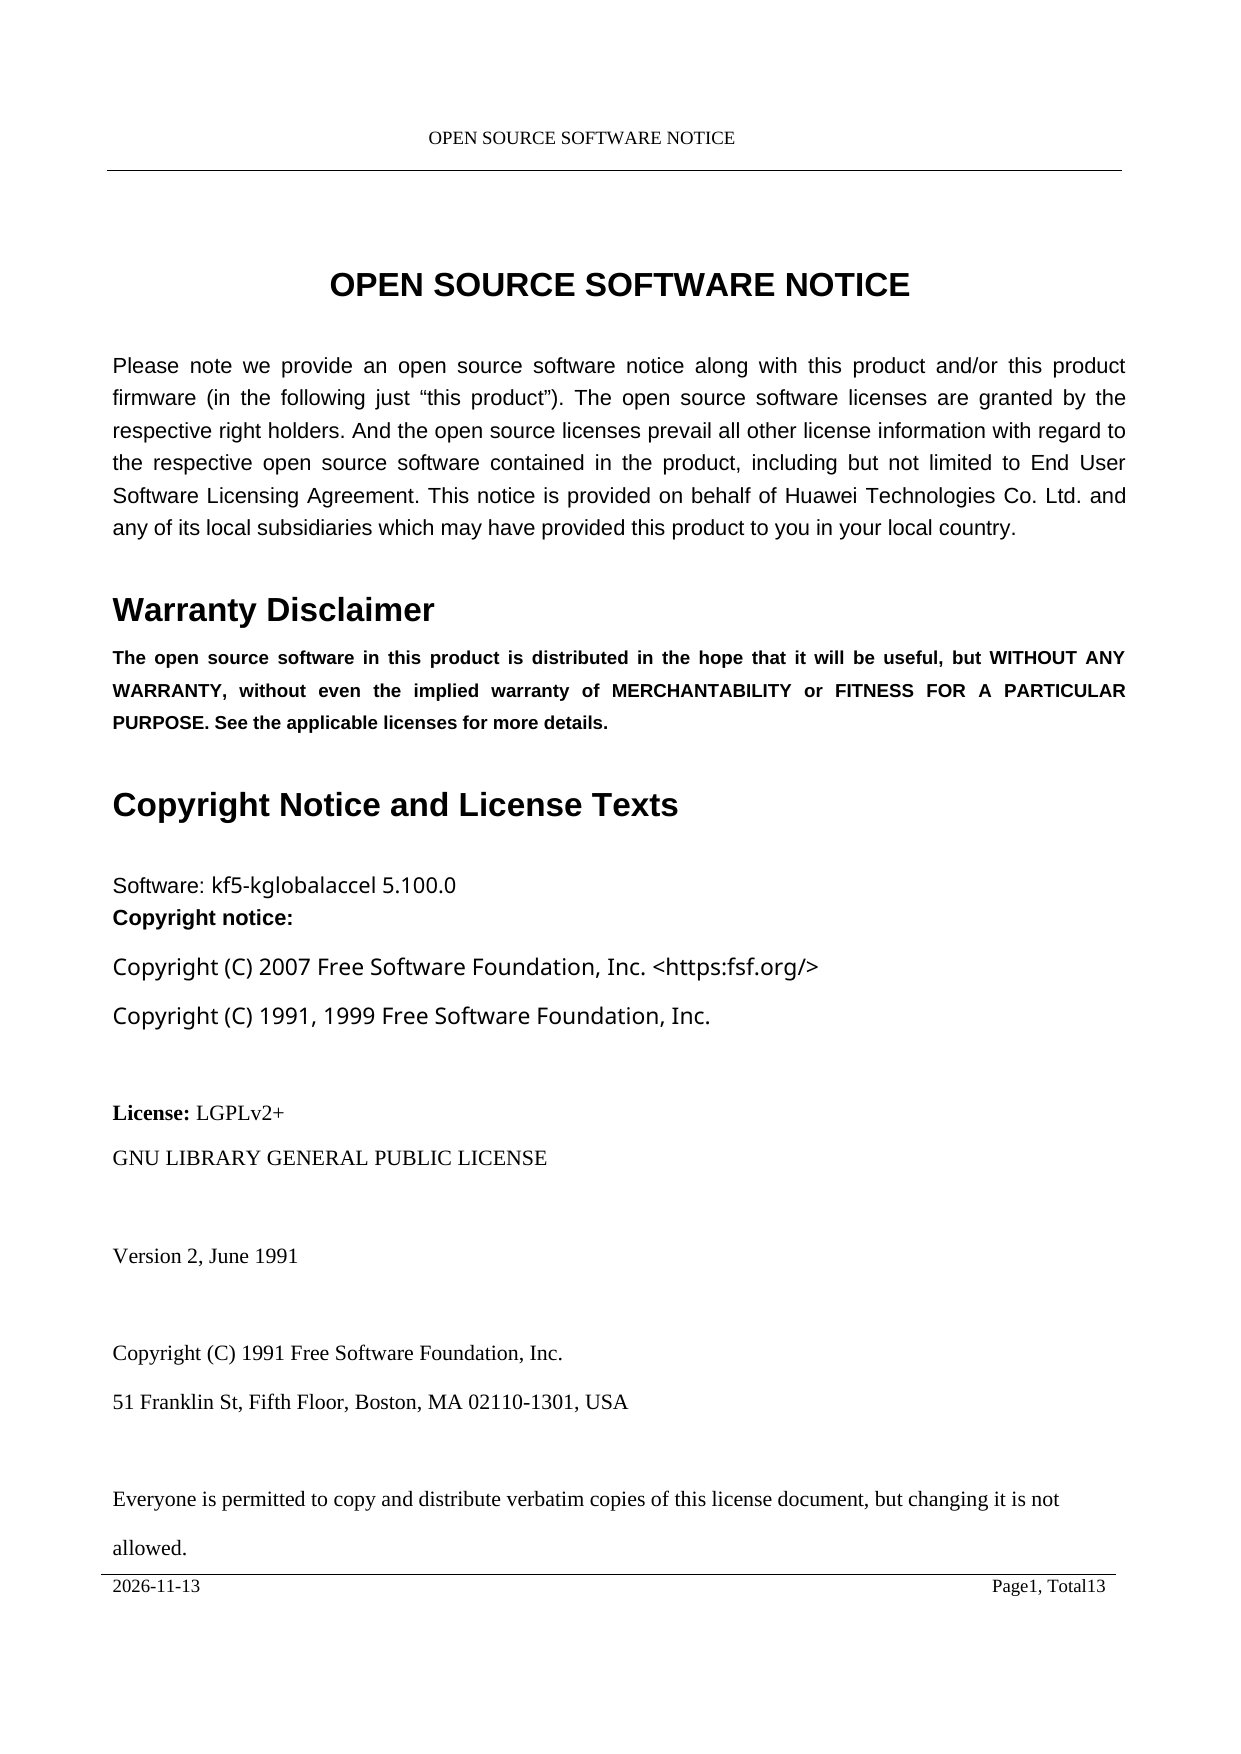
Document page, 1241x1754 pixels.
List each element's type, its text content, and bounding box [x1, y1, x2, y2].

text Warranty Disclaimer [112, 576, 1128, 641]
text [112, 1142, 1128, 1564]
text The open source software in this product is distributed in the hope that it will be useful, but WITHOUT ANY WARRANTY, without even the implied warranty of MERCHANTABILITY or FITNESS FOR A PARTICULAR PURPOSE. See the applicable licenses for more details. [112, 641, 1128, 739]
text Please note we provide an open source software notice along with this product and/or this product firmware (in the following just “this product”). The open source software licenses are granted by the respective right holders. And the open source licenses prevail all other license information with regard to the respective open source software contained in the product, including but not limited to End User Software Licensing Agreement. This notice is provided on behalf of Huawei Technologies Co. Ltd. and any of its local subsidiaries which may have provided this product to you in your local country. [112, 349, 1128, 544]
text OPEN SOURCE SOFTWARE NOTICE [112, 251, 1128, 316]
text License: LGPLv2+ [112, 1096, 1128, 1129]
text Software: kf5-kglobalaccel 5.100.0 [112, 869, 1128, 901]
text Copyright Notice and License Texts [112, 771, 1128, 836]
text Copyright notice: Copyright (C) 2007 Free Software Foundation, Inc. <https:fsf.org/> Copyright (C) 1991, 1999 Free Software Foundation, Inc. [112, 901, 1128, 1080]
